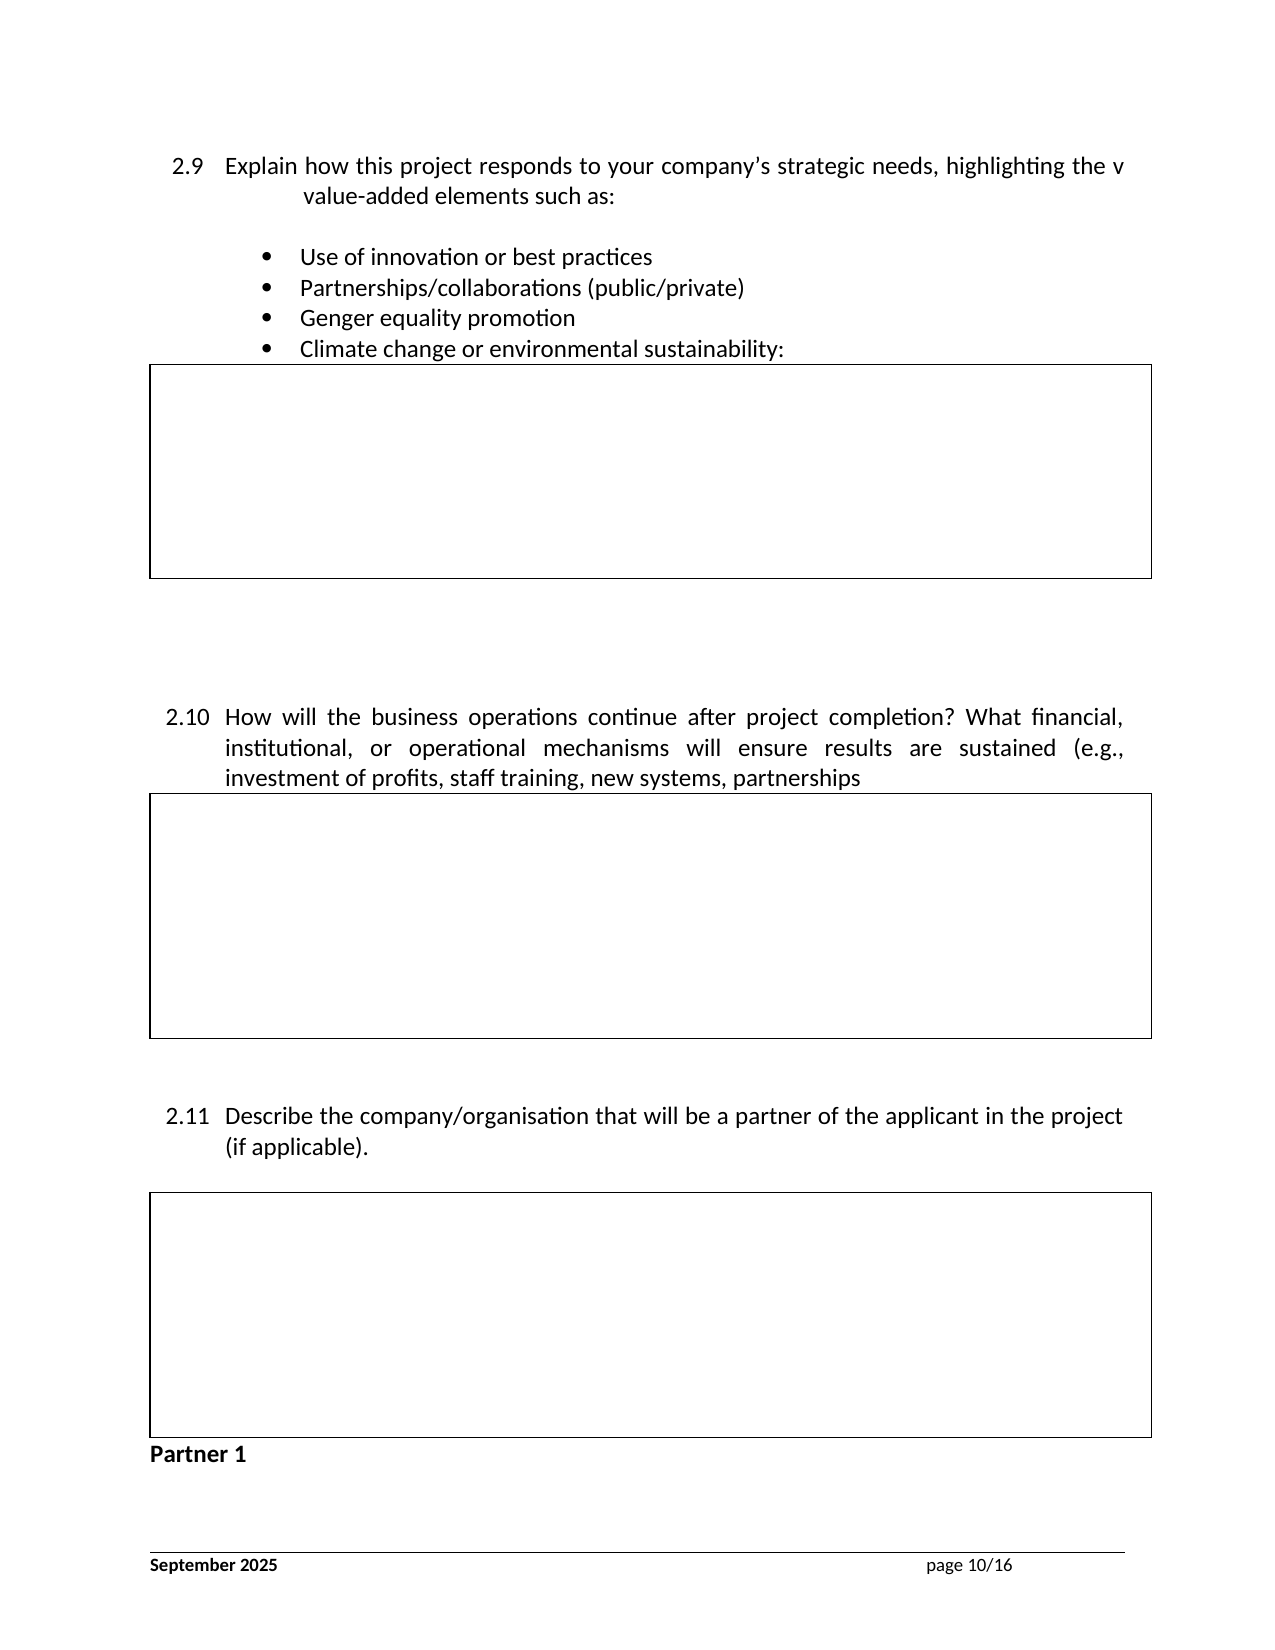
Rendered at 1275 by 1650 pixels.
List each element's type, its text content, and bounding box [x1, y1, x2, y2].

list Explain how this project responds to your company’s strategic needs, highlighting the v value-added elements such as: [187, 150, 1125, 211]
table_header [151, 365, 1151, 578]
table_header [151, 1193, 1151, 1437]
list Use of innovation or best practices [262, 242, 1125, 272]
list Climate change or environmental sustainability: [262, 333, 1125, 364]
list How will the business operations continue after project completion? What financial, institutional, or operational mechanisms will ensure results are sustained (e.g., investment of profits, staff training, new systems, partnerships [187, 701, 1125, 793]
list Partnerships/collaborations (public/private) [262, 272, 1125, 303]
list Genger equality promotion [262, 303, 1125, 333]
table_header [151, 794, 1151, 1038]
text Partner 1 [150, 1438, 1125, 1469]
list Describe the company/organisation that will be a partner of the applicant in the project (if applicable). [187, 1100, 1125, 1161]
